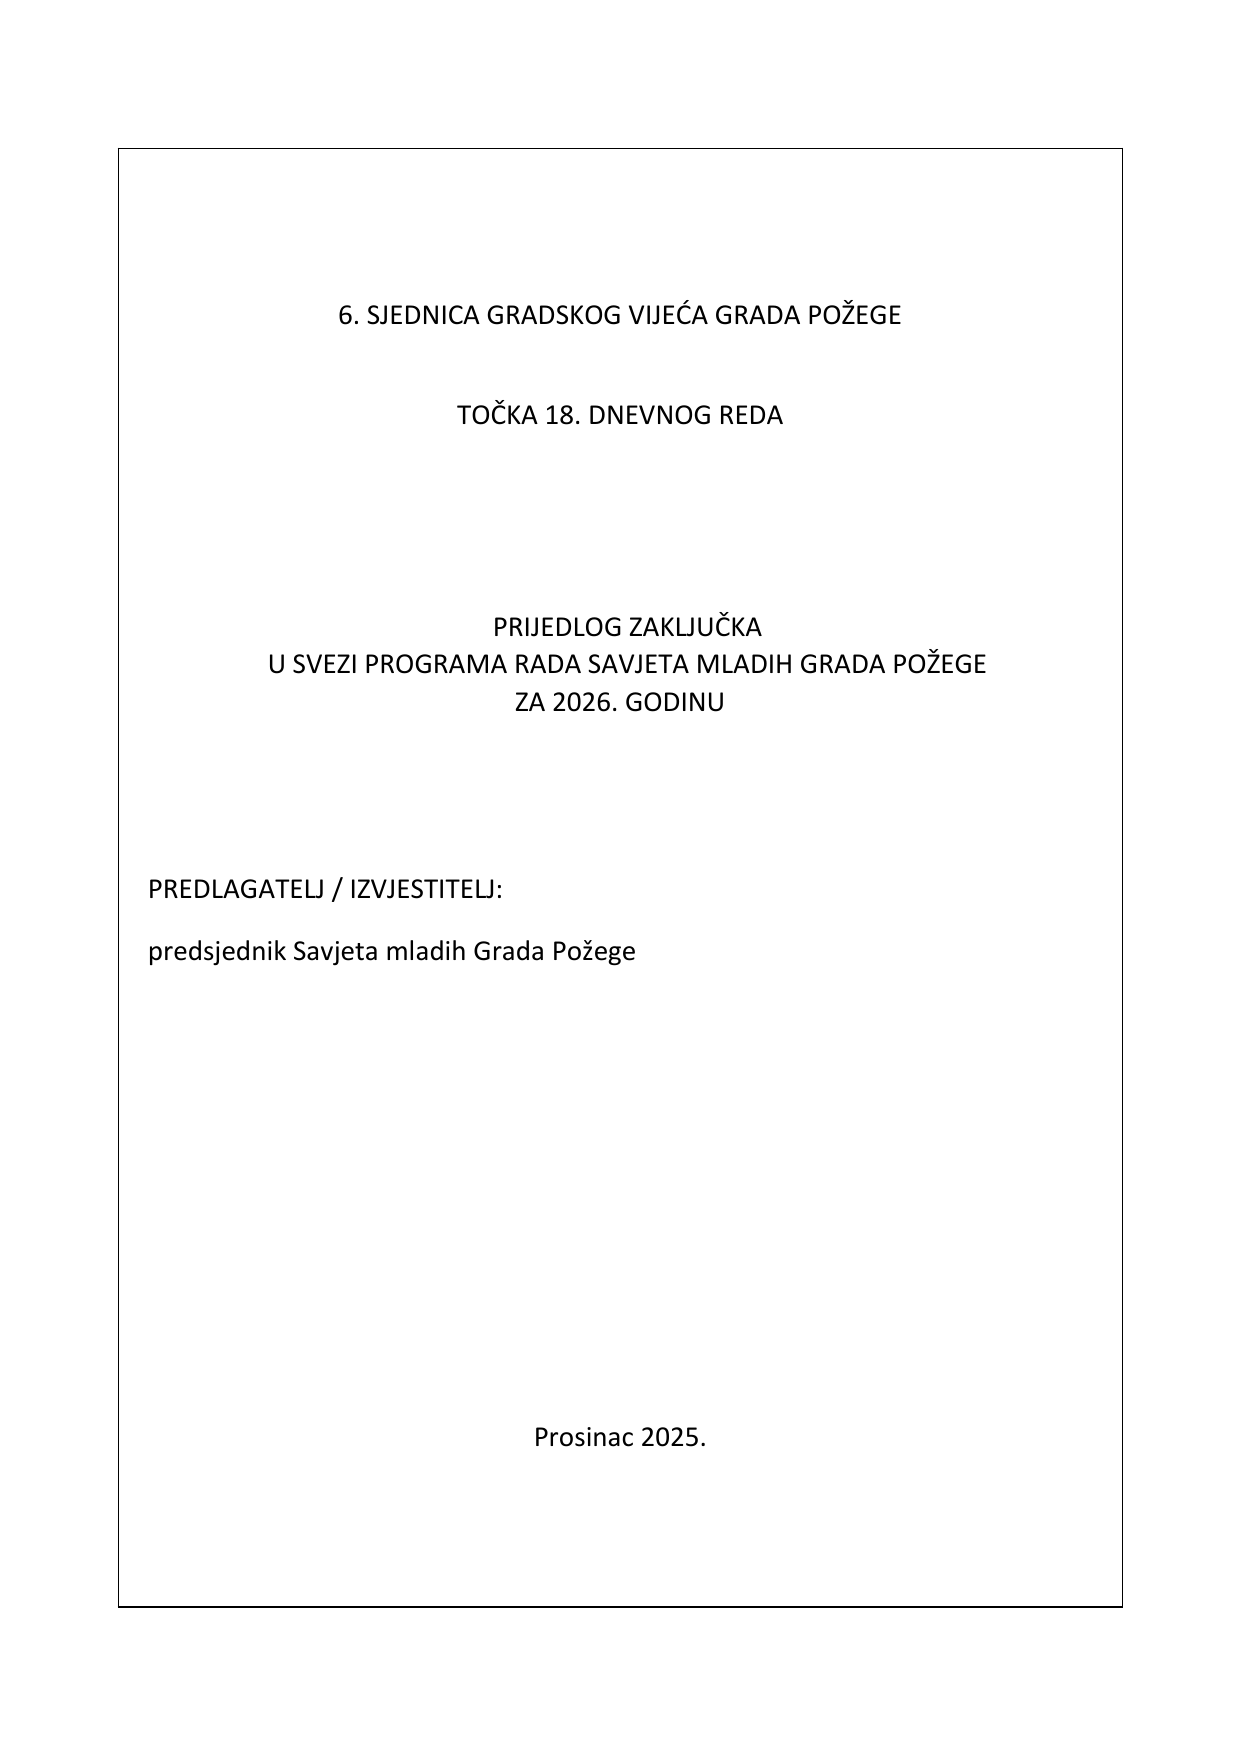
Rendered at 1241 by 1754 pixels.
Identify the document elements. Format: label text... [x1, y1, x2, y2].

table_header 6. SJEDNICA GRADSKOG VIJEĆA GRADA POŽEGE TOČKA 18. DNEVNOG REDA PRIJEDLOG ZAKLJUČKA U SVEZI PROGRAMA RADA SAVJETA MLADIH GRADA POŽEGE ZA 2026. GODINU PREDLAGATELJ / IZVJESTITELJ: predsjednik Savjeta mladih Grada Požege Prosinac 2025. [119, 149, 1122, 1606]
